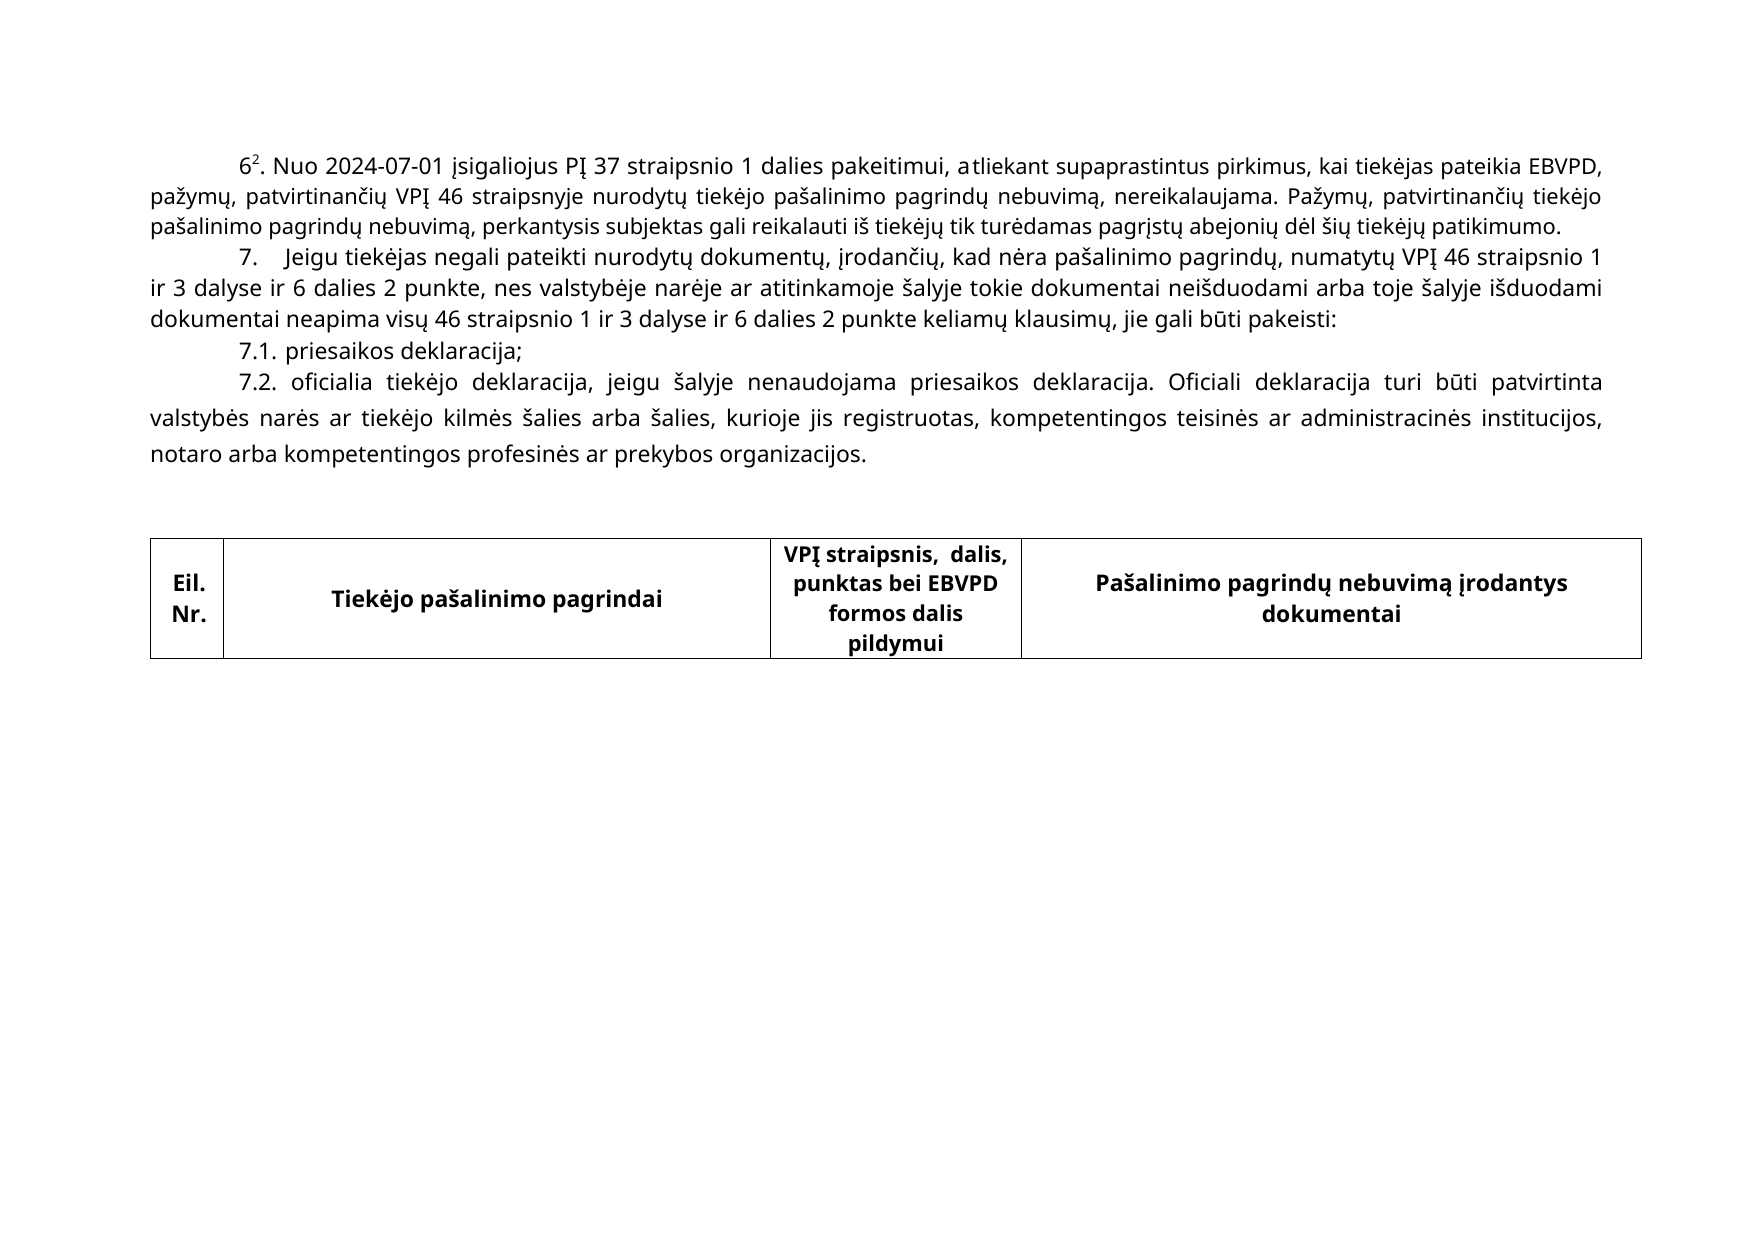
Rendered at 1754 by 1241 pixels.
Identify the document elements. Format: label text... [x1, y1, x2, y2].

list Jeigu tiekėjas negali pateikti nurodytų dokumentų, įrodančių, kad nėra pašalinimo pagrindų, numatytų VPĮ 46 straipsnio 1 ir 3 dalyse ir 6 dalies 2 punkte, nes valstybėje narėje ar atitinkamoje šalyje tokie dokumentai neišduodami arba toje šalyje išduodami dokumentai neapima visų 46 straipsnio 1 ir 3 dalyse ir 6 dalies 2 punkte keliamų klausimų, jie gali būti pakeisti: [150, 241, 1604, 334]
table_header Pašalinimo pagrindų nebuvimą įrodantys dokumentai [1022, 539, 1641, 658]
text 62. Nuo 2024-07-01 įsigaliojus PĮ 37 straipsnio 1 dalies pakeitimui, atliekant supaprastintus pirkimus, kai tiekėjas pateikia EBVPD, pažymų, patvirtinančių VPĮ 46 straipsnyje nurodytų tiekėjo pašalinimo pagrindų nebuvimą, nereikalaujama. Pažymų, patvirtinančių tiekėjo pašalinimo pagrindų nebuvimą, perkantysis subjektas gali reikalauti iš tiekėjų tik turėdamas pagrįstų abejonių dėl šių tiekėjų patikimumo. [150, 150, 1604, 241]
table_header Tiekėjo pašalinimo pagrindai [224, 539, 770, 658]
table_header Eil. Nr. [151, 539, 223, 658]
text 7.2. oficialia tiekėjo deklaracija, jeigu šalyje nenaudojama priesaikos deklaracija. Oficiali deklaracija turi būti patvirtinta valstybės narės ar tiekėjo kilmės šalies arba šalies, kurioje jis registruotas, kompetentingos teisinės ar administracinės institucijos, notaro arba kompetentingos profesinės ar prekybos organizacijos. [150, 366, 1604, 469]
list priesaikos deklaracija; [150, 334, 1604, 366]
table_header VPĮ straipsnis, dalis, punktas bei EBVPD formos dalis pildymui [771, 539, 1021, 658]
